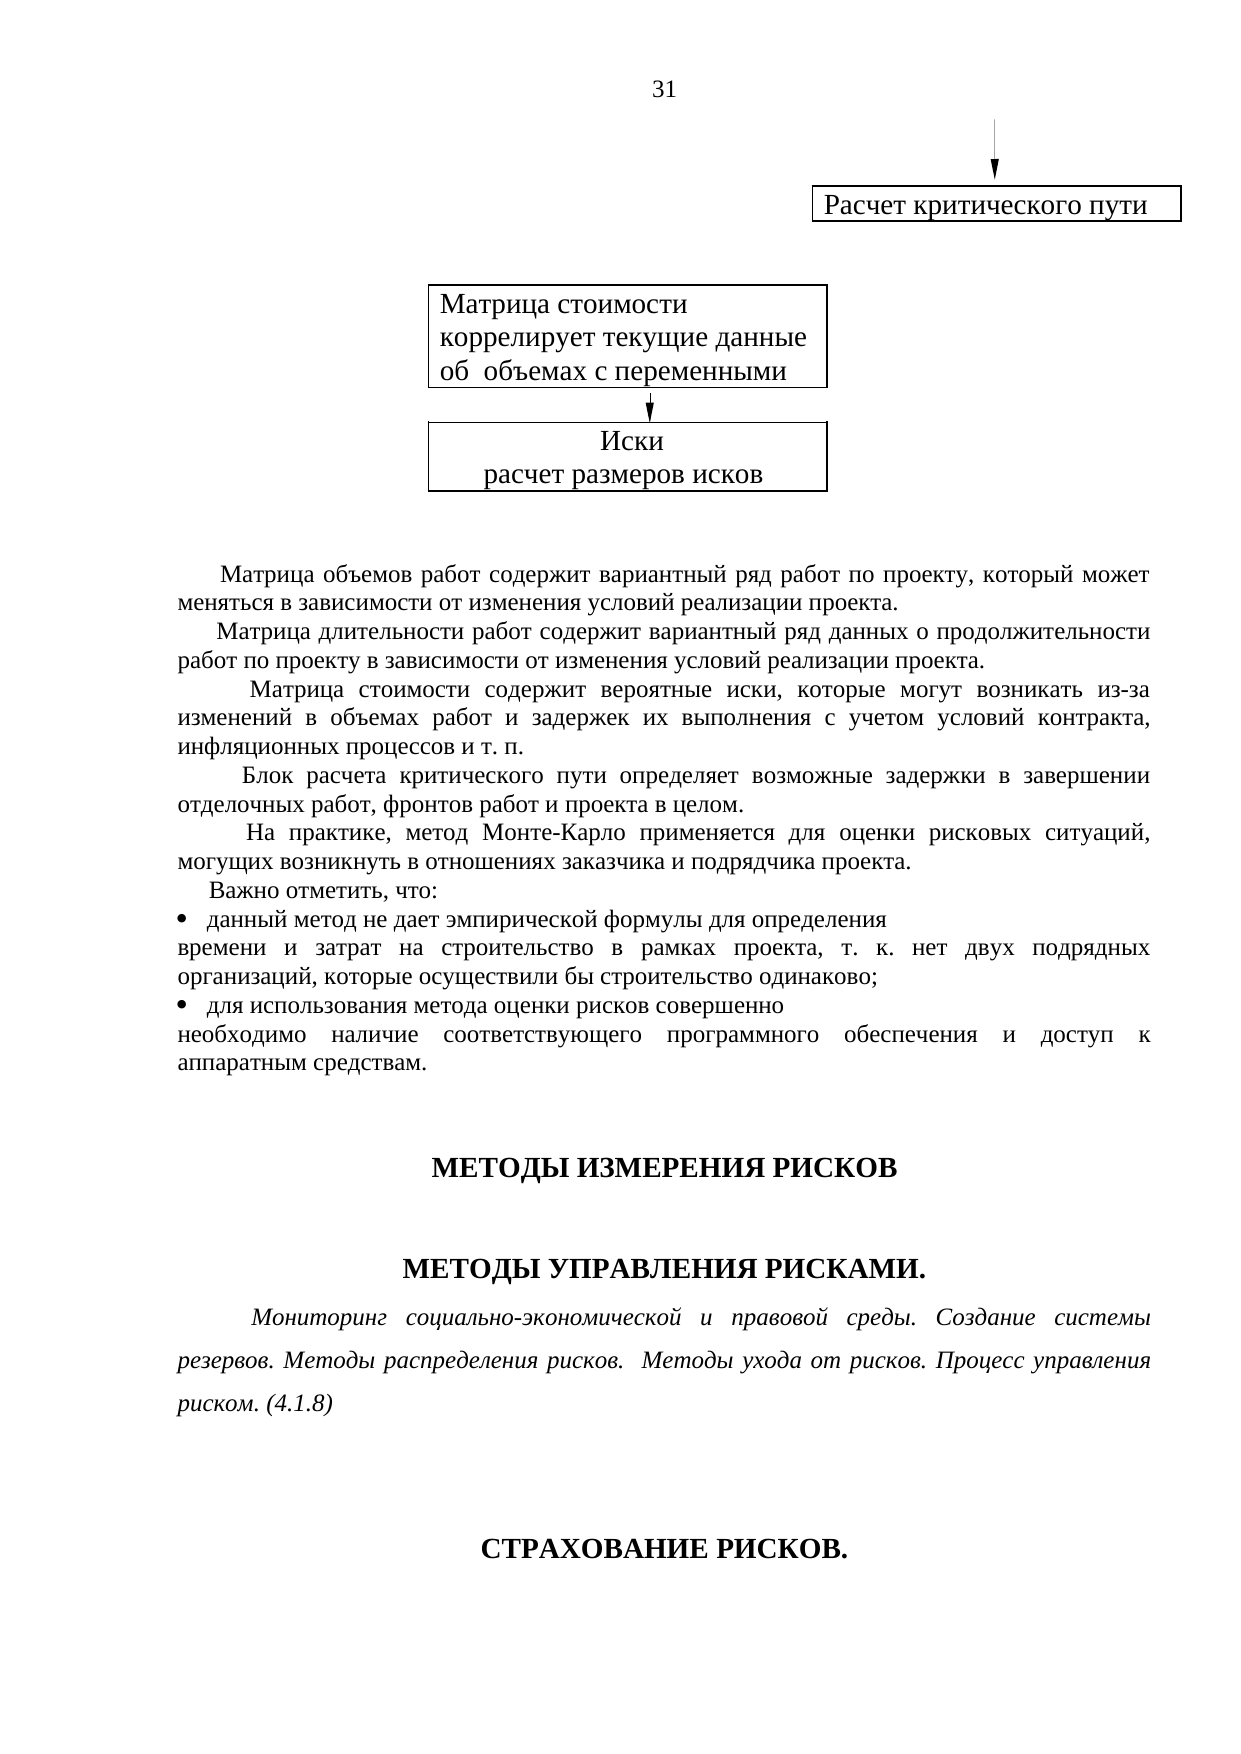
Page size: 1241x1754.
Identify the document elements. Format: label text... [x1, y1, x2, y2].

text Матрица стоимости содержит вероятные иски, которые могут возникать из-за изменений в объемах работ и задержек их выполнения с учетом условий контракта, инфляционных процессов и т. п. [177, 674, 1152, 760]
table_header Расчет критического пути [813, 187, 1180, 220]
list для использования метода оценки рисков совершенно [177, 990, 1152, 1019]
table_header Иски расчет размеров исков [429, 423, 826, 490]
text Методы измерения рисков [177, 1151, 1152, 1184]
text Страхование рисков. [177, 1532, 1152, 1565]
list данный метод не дает эмпирической формулы для определения [177, 904, 1152, 932]
text времени и затрат на строительство в рамках проекта, т. к. нет двух подрядных организаций, которые осуществили бы строительство одинаково; [177, 932, 1152, 990]
table_header Матрица стоимости коррелирует текущие данные об объемах с переменными [429, 286, 826, 386]
text Методы управления рисками. [177, 1251, 1152, 1285]
text Мониторинг социально-экономической и правовой среды. Создание системы резервов. Методы распределения рисков. Методы ухода от рисков. Процесс управления риском. (4.1.8) [177, 1302, 1152, 1417]
text На практике, метод Монте-Карло применяется для оценки рисковых ситуаций, могущих возникнуть в отношениях заказчика и подрядчика проекта. [177, 817, 1152, 875]
text Блок расчета критического пути определяет возможные задержки в завершении отделочных работ, фронтов работ и проекта в целом. [177, 760, 1152, 817]
text Матрица объемов работ содержит вариантный ряд работ по проекту, который может меняться в зависимости от изменения условий реализации проекта. [177, 559, 1152, 616]
text Матрица длительности работ содержит вариантный ряд данных о продолжительности работ по проекту в зависимости от изменения условий реализации проекта. [177, 616, 1152, 674]
text Важно отметить, что: [177, 875, 1152, 904]
text необходимо наличие соответствующего программного обеспечения и доступ к аппаратным средствам. [177, 1019, 1152, 1076]
